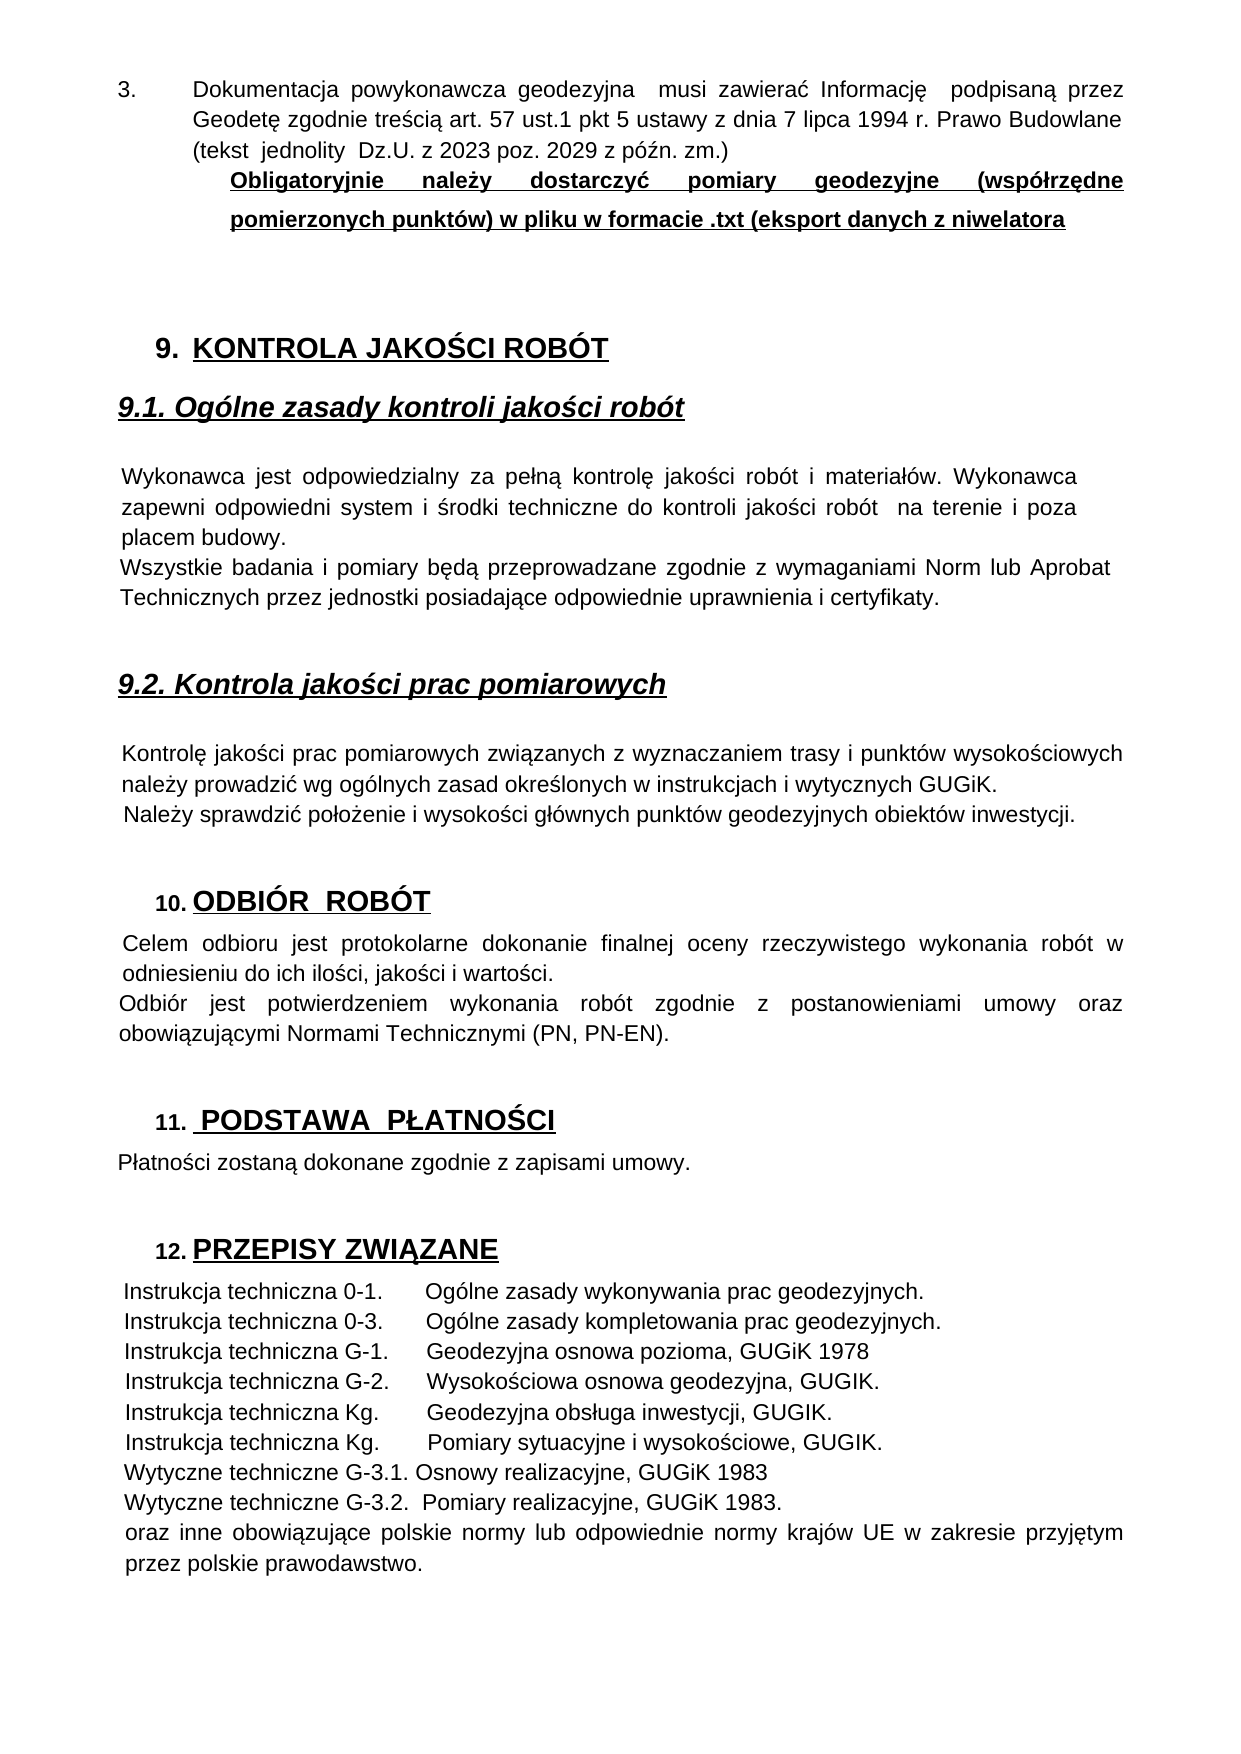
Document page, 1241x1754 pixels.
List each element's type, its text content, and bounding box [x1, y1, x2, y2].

text Obligatoryjnie należy dostarczyć pomiary geodezyjne (współrzędne pomierzonych punktów) w pliku w formacie .txt (eksport danych z niwelatora [230, 191, 1124, 233]
subtitle PODSTAWA PŁATNOŚCI [155, 1103, 1124, 1136]
text Wykonawca jest odpowiedzialny za pełną kontrolę jakości robót i materiałów. Wykonawca zapewni odpowiedni system i środki techniczne do kontroli jakości robót na terenie i poza placem budowy. [121, 463, 1078, 550]
subtitle ODBIÓR ROBÓT [155, 883, 1124, 917]
text Odbiór jest potwierdzeniem wykonania robót zgodnie z postanowieniami umowy oraz obowiązującymi Normami Technicznymi (PN, PN-EN). [118, 990, 1124, 1047]
text Celem odbioru jest protokolarne dokonanie finalnej oceny rzeczywistego wykonania robót w odniesieniu do ich ilości, jakości i wartości. [122, 929, 1124, 986]
text Płatności zostaną dokonane zgodnie z zapisami umowy. [117, 1149, 1124, 1175]
text Należy sprawdzić położenie i wysokości głównych punktów geodezyjnych obiektów inwestycji. [123, 801, 1124, 827]
text Instrukcja techniczna Kg. Geodezyjna obsługa inwestycji, GUGIK. [124, 1398, 1124, 1425]
text Instrukcja techniczna 0-1. Ogólne zasady wykonywania prac geodezyjnych. [123, 1278, 1124, 1304]
text Instrukcja techniczna G-2. Wysokościowa osnowa geodezyjna, GUGIK. [124, 1368, 1124, 1395]
text oraz inne obowiązujące polskie normy lub odpowiednie normy krajów UE w zakresie przyjętym przez polskie prawodawstwo. [125, 1519, 1124, 1576]
subtitle PRZEPISY ZWIĄZANE [155, 1232, 1124, 1265]
list Dokumentacja powykonawcza geodezyjna musi zawierać Informację podpisaną przez Geodetę zgodnie treścią art. 57 ust.1 pkt 5 ustawy z dnia 7 lipca 1994 r. Prawo Budowlane (tekst jednolity Dz.U. z 2023 poz. 2029 z późn. zm.) [117, 76, 1124, 163]
text Instrukcja techniczna Kg. Pomiary sytuacyjne i wysokościowe, GUGIK. [125, 1429, 1124, 1455]
text Instrukcja techniczna 0-3. Ogólne zasady kompletowania prac geodezyjnych. [123, 1308, 1124, 1334]
text Wszystkie badania i pomiary będą przeprowadzane zgodnie z wymaganiami Norm lub Aprobat Technicznych przez jednostki posiadające odpowiednie uprawnienia i certyfikaty. [119, 554, 1111, 611]
text Wytyczne techniczne G-3.1. Osnowy realizacyjne, GUGiK 1983 [123, 1459, 1124, 1485]
text Obligatoryjnie należy dostarczyć pomiary geodezyjne (współrzędne pomierzonych punktów) w pliku w formacie .txt (eksport danych z niwelatora [230, 167, 1124, 190]
subtitle 9.2. Kontrola jakości prac pomiarowych [117, 667, 1124, 700]
subtitle KONTROLA JAKOŚCI ROBÓT [155, 331, 1124, 365]
text Kontrolę jakości prac pomiarowych związanych z wyznaczaniem trasy i punktów wysokościowych należy prowadzić wg ogólnych zasad określonych w instrukcjach i wytycznych GUGiK. [121, 740, 1124, 797]
text Wytyczne techniczne G-3.2. Pomiary realizacyjne, GUGiK 1983. [124, 1489, 1124, 1516]
text Instrukcja techniczna G-1. Geodezyjna osnowa pozioma, GUGiK 1978 [124, 1338, 1124, 1364]
subtitle 9.1. Ogólne zasady kontroli jakości robót [117, 390, 1124, 423]
